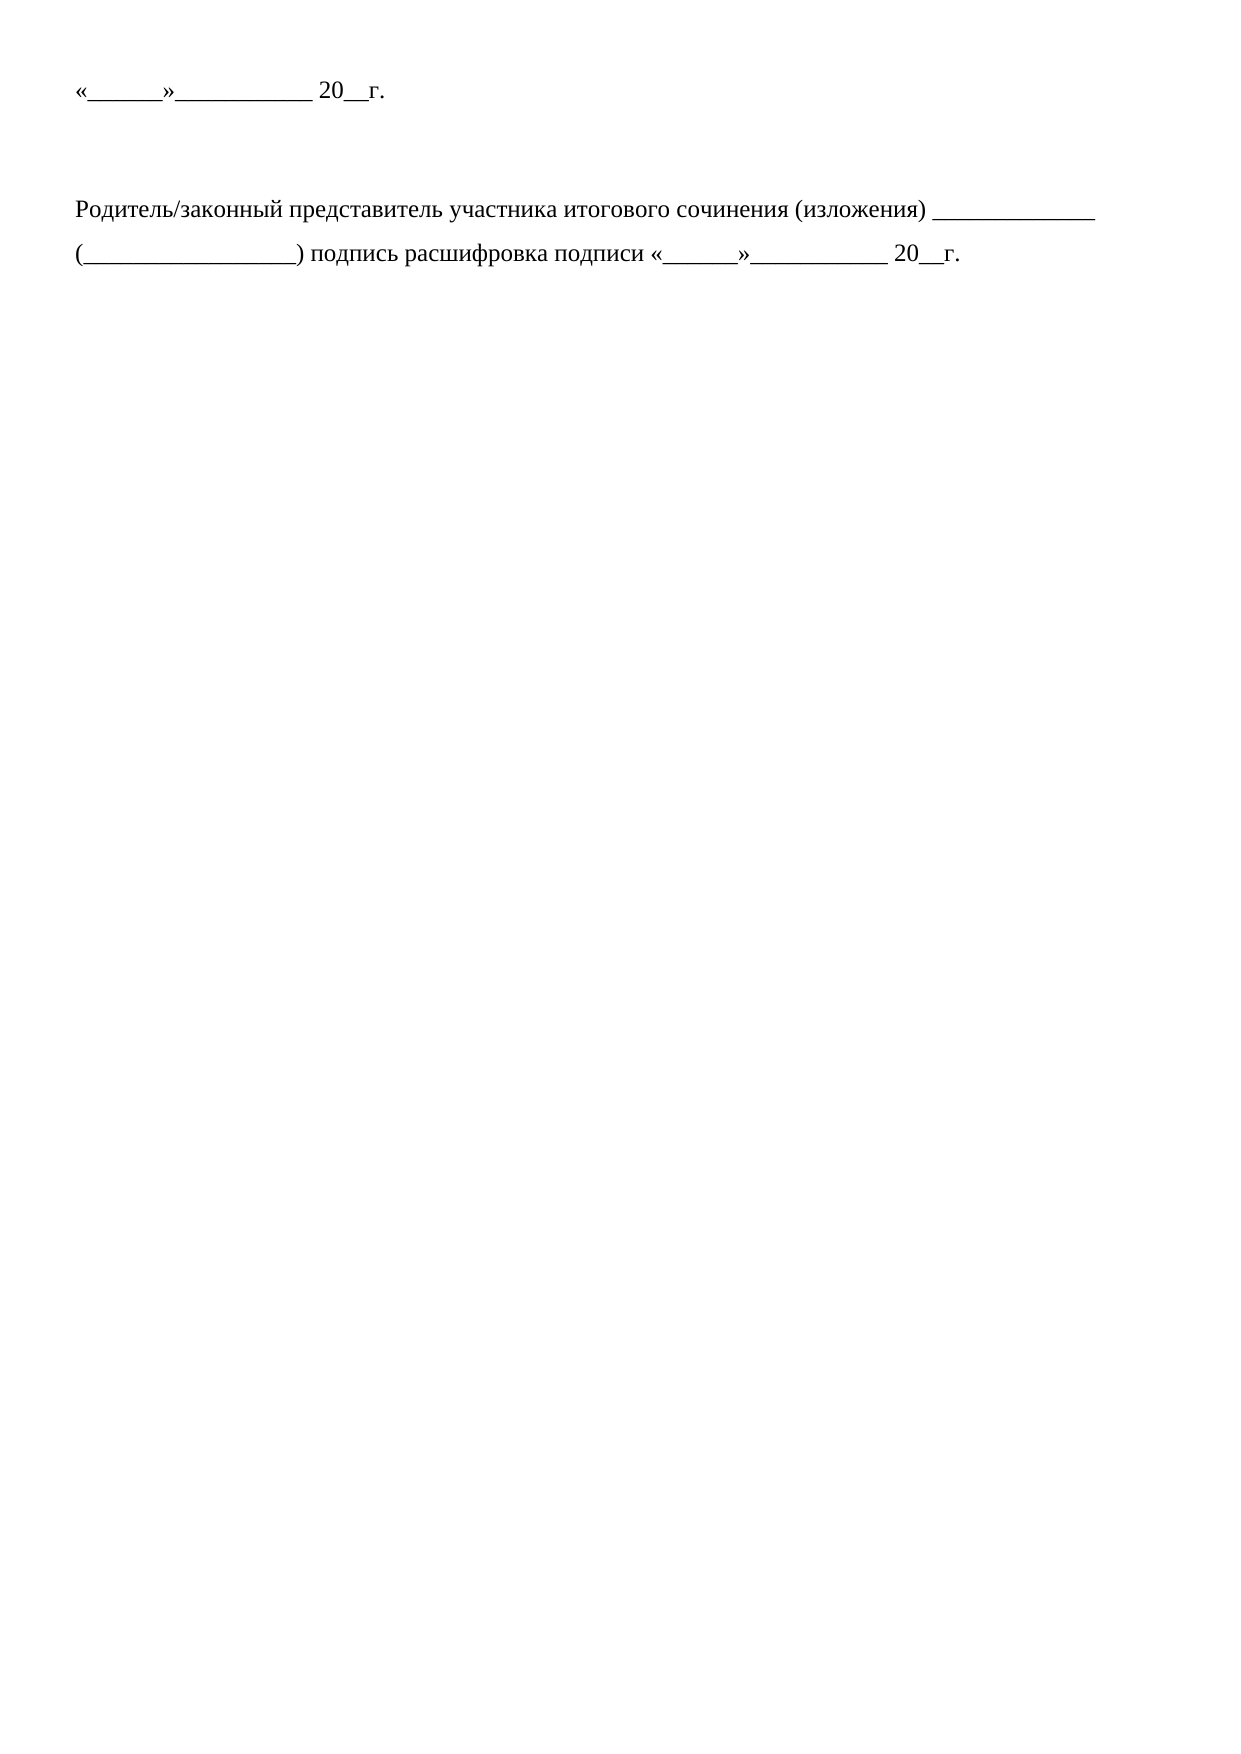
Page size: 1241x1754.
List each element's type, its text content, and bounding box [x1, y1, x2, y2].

text «______»___________ 20__г. [75, 75, 1165, 104]
text Родитель/законный представитель участника итогового сочинения (изложения) _____________ (_________________) подпись расшифровка подписи «______»___________ 20__г. [75, 194, 1165, 266]
